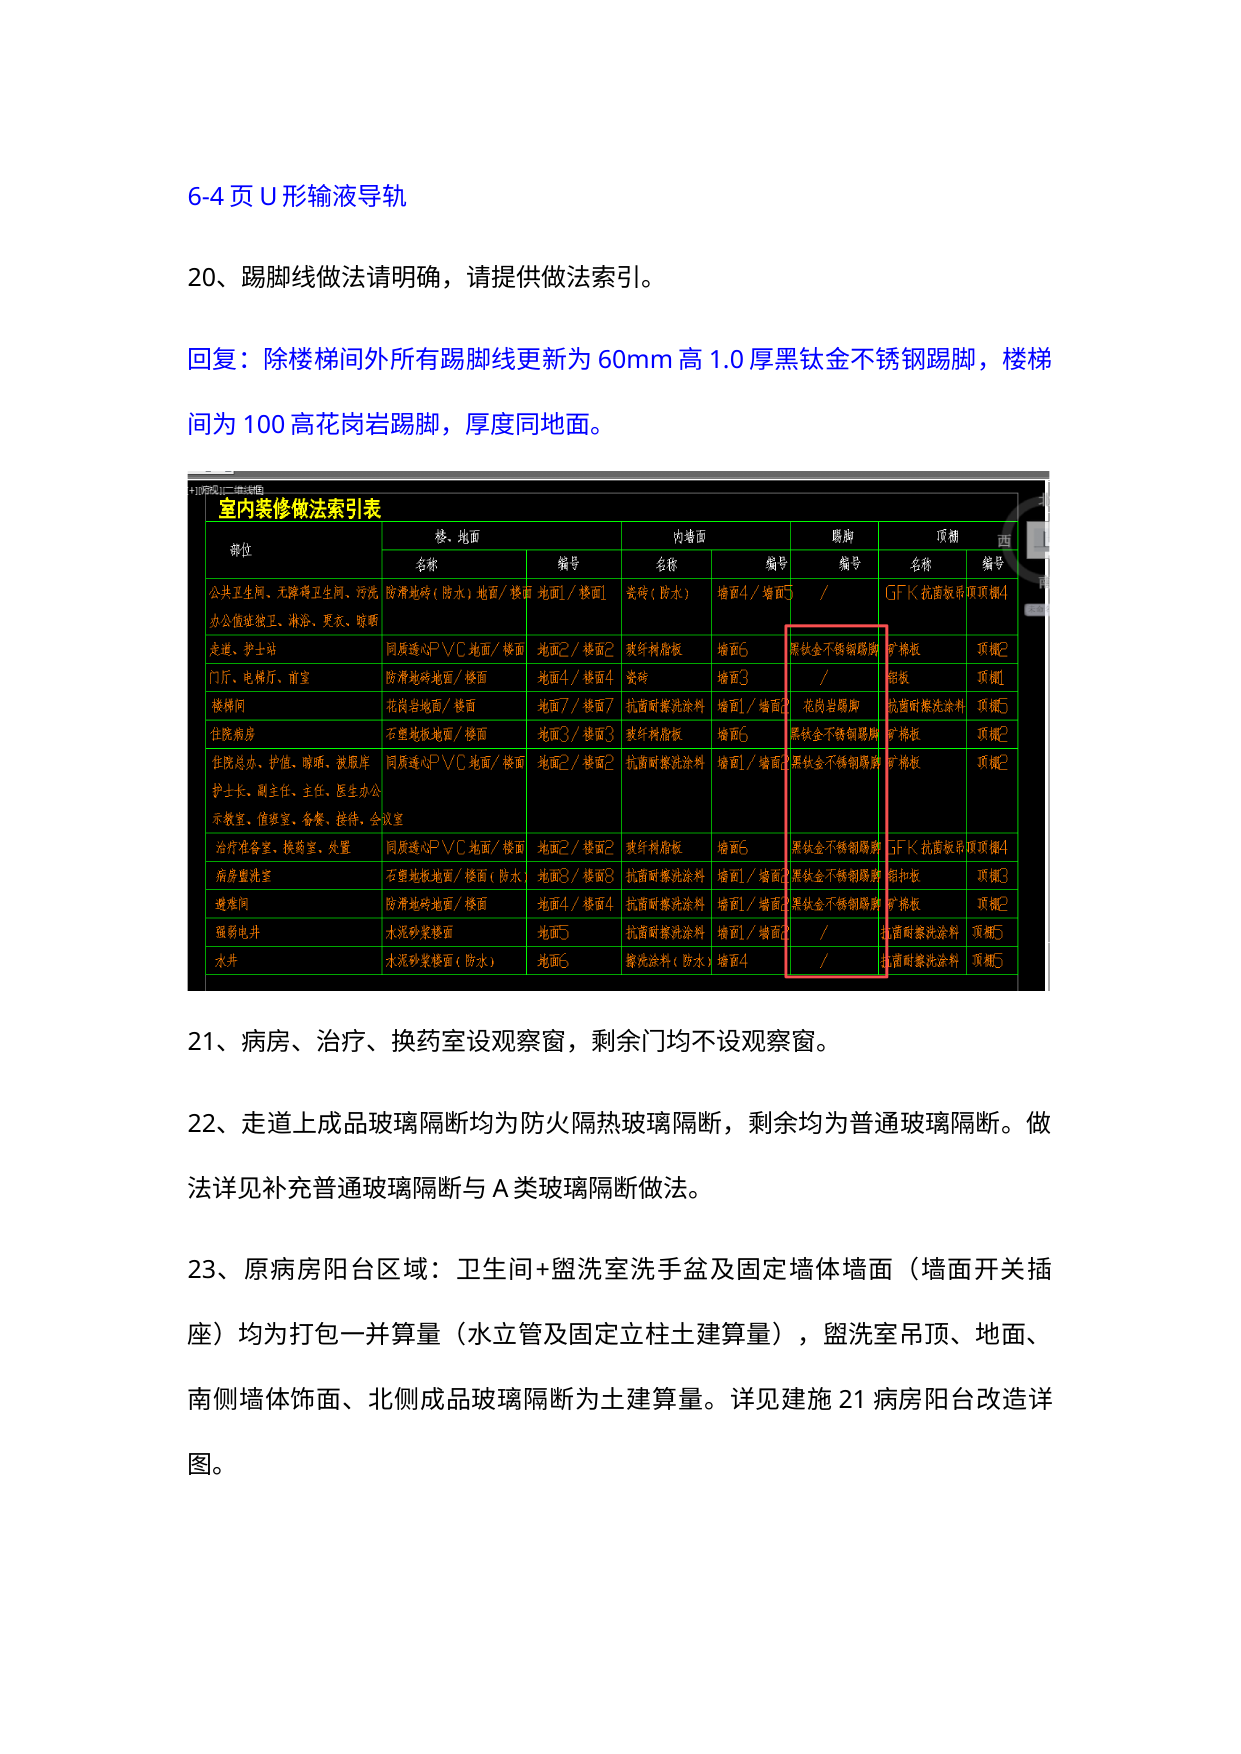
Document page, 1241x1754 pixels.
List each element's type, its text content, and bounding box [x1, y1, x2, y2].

list 20、踢脚线做法请明确，请提供做法索引。 [187, 243, 1053, 308]
list 22、走道上成品玻璃隔断均为防火隔热玻璃隔断，剩余均为普通玻璃隔断。做法详见补充普通玻璃隔断与A类玻璃隔断做法。 [187, 1089, 1053, 1219]
list 23、原病房阳台区域：卫生间+盥洗室洗手盆及固定墙体墙面（墙面开关插座）均为打包一并算量（水立管及固定立柱土建算量），盥洗室吊顶、地面、南侧墙体饰面、北侧成品玻璃隔断为土建算量。详见建施21病房阳台改造详图。 [187, 1235, 1053, 1495]
picture [187, 471, 1050, 991]
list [187, 162, 1053, 227]
list 21、病房、治疗、换药室设观察窗，剩余门均不设观察窗。 [187, 1007, 1053, 1072]
list 回复：除楼梯间外所有踢脚线更新为60mm高1.0厚黑钛金不锈钢踢脚，楼梯间为100高花岗岩踢脚，厚度同地面。 [187, 325, 1053, 455]
